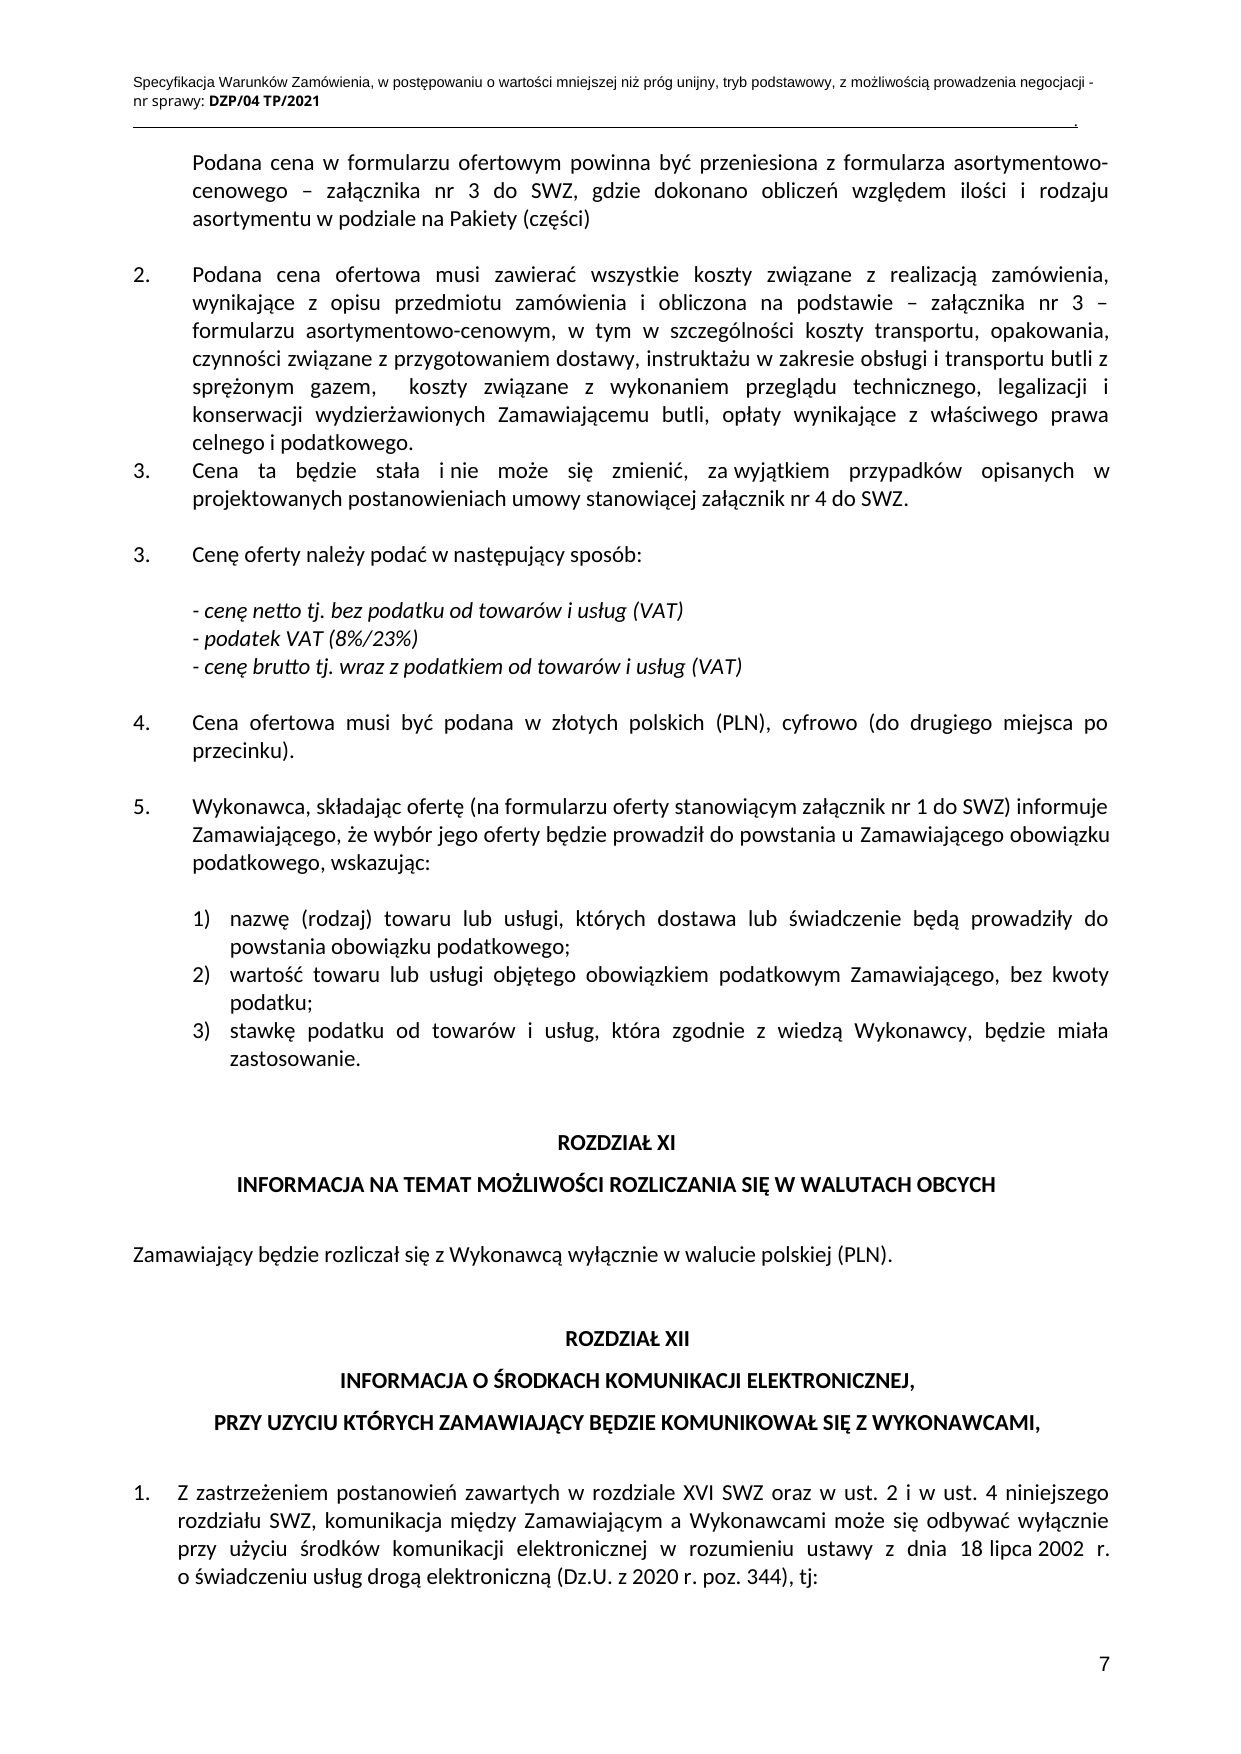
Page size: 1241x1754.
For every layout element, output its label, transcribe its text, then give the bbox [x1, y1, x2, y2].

text - cenę netto tj. bez podatku od towarów i usług (VAT) [192, 596, 1110, 624]
text INFORMACJA O ŚRODKACH KOMUNIKACJI ELEKTRONICZNEJ, [133, 1366, 1122, 1394]
list stawkę podatku od towarów i usług, która zgodnie z wiedzą Wykonawcy, będzie miała zastosowanie. [192, 1016, 1110, 1072]
list Z zastrzeżeniem postanowień zawartych w rozdziale XVI SWZ oraz w ust. 2 i w ust. 4 niniejszego rozdziału SWZ, komunikacja między Zamawiającym a Wykonawcami może się odbywać wyłącznie przy użyciu środków komunikacji elektronicznej w rozumieniu ustawy z dnia 18 lipca 2002 r. o świadczeniu usług drogą elektroniczną (Dz.U. z 2020 r. poz. 344), tj: [133, 1478, 1110, 1591]
text PRZY UZYCIU KTÓRYCH ZAMAWIAJĄCY BĘDZIE KOMUNIKOWAŁ SIĘ Z WYKONAWCAMI, [133, 1408, 1122, 1436]
text - podatek VAT (8%/23%) [192, 624, 1110, 652]
text INFORMACJA NA TEMAT MOŻLIWOŚCI ROZLICZANIA SIĘ W WALUTACH OBCYCH [133, 1170, 1100, 1198]
text Zamawiający będzie rozliczał się z Wykonawcą wyłącznie w walucie polskiej (PLN). [133, 1240, 1110, 1268]
list Cenę oferty należy podać w następujący sposób: [133, 540, 1110, 568]
list Podana cena ofertowa musi zawierać wszystkie koszty związane z realizacją zamówienia, wynikające z opisu przedmiotu zamówienia i obliczona na podstawie – załącznika nr 3 – formularzu asortymentowo-cenowym, w tym w szczególności koszty transportu, opakowania, czynności związane z przygotowaniem dostawy, instruktażu w zakresie obsługi i transportu butli z sprężonym gazem, koszty związane z wykonaniem przeglądu technicznego, legalizacji i konserwacji wydzierżawionych Zamawiającemu butli, opłaty wynikające z właściwego prawa celnego i podatkowego. [133, 260, 1110, 456]
text ROZDZIAŁ XII [133, 1324, 1122, 1352]
list wartość towaru lub usługi objętego obowiązkiem podatkowym Zamawiającego, bez kwoty podatku; [192, 960, 1110, 1016]
list Cena ofertowa musi być podana w złotych polskich (PLN), cyfrowo (do drugiego miejsca po przecinku). [133, 708, 1110, 764]
text ROZDZIAŁ XI [133, 1128, 1100, 1156]
list Cena ta będzie stała i nie może się zmienić, za wyjątkiem przypadków opisanych w projektowanych postanowieniach umowy stanowiącej załącznik nr 4 do SWZ. [133, 456, 1110, 512]
text - cenę brutto tj. wraz z podatkiem od towarów i usług (VAT) [192, 652, 1110, 680]
list Wykonawca, składając ofertę (na formularzu oferty stanowiącym załącznik nr 1 do SWZ) informuje Zamawiającego, że wybór jego oferty będzie prowadził do powstania u Zamawiającego obowiązku podatkowego, wskazując: [133, 792, 1110, 876]
list nazwę (rodzaj) towaru lub usługi, których dostawa lub świadczenie będą prowadziły do powstania obowiązku podatkowego; [192, 904, 1110, 960]
text Podana cena w formularzu ofertowym powinna być przeniesiona z formularza asortymentowo-cenowego – załącznika nr 3 do SWZ, gdzie dokonano obliczeń względem ilości i rodzaju asortymentu w podziale na Pakiety (części) [192, 148, 1110, 232]
